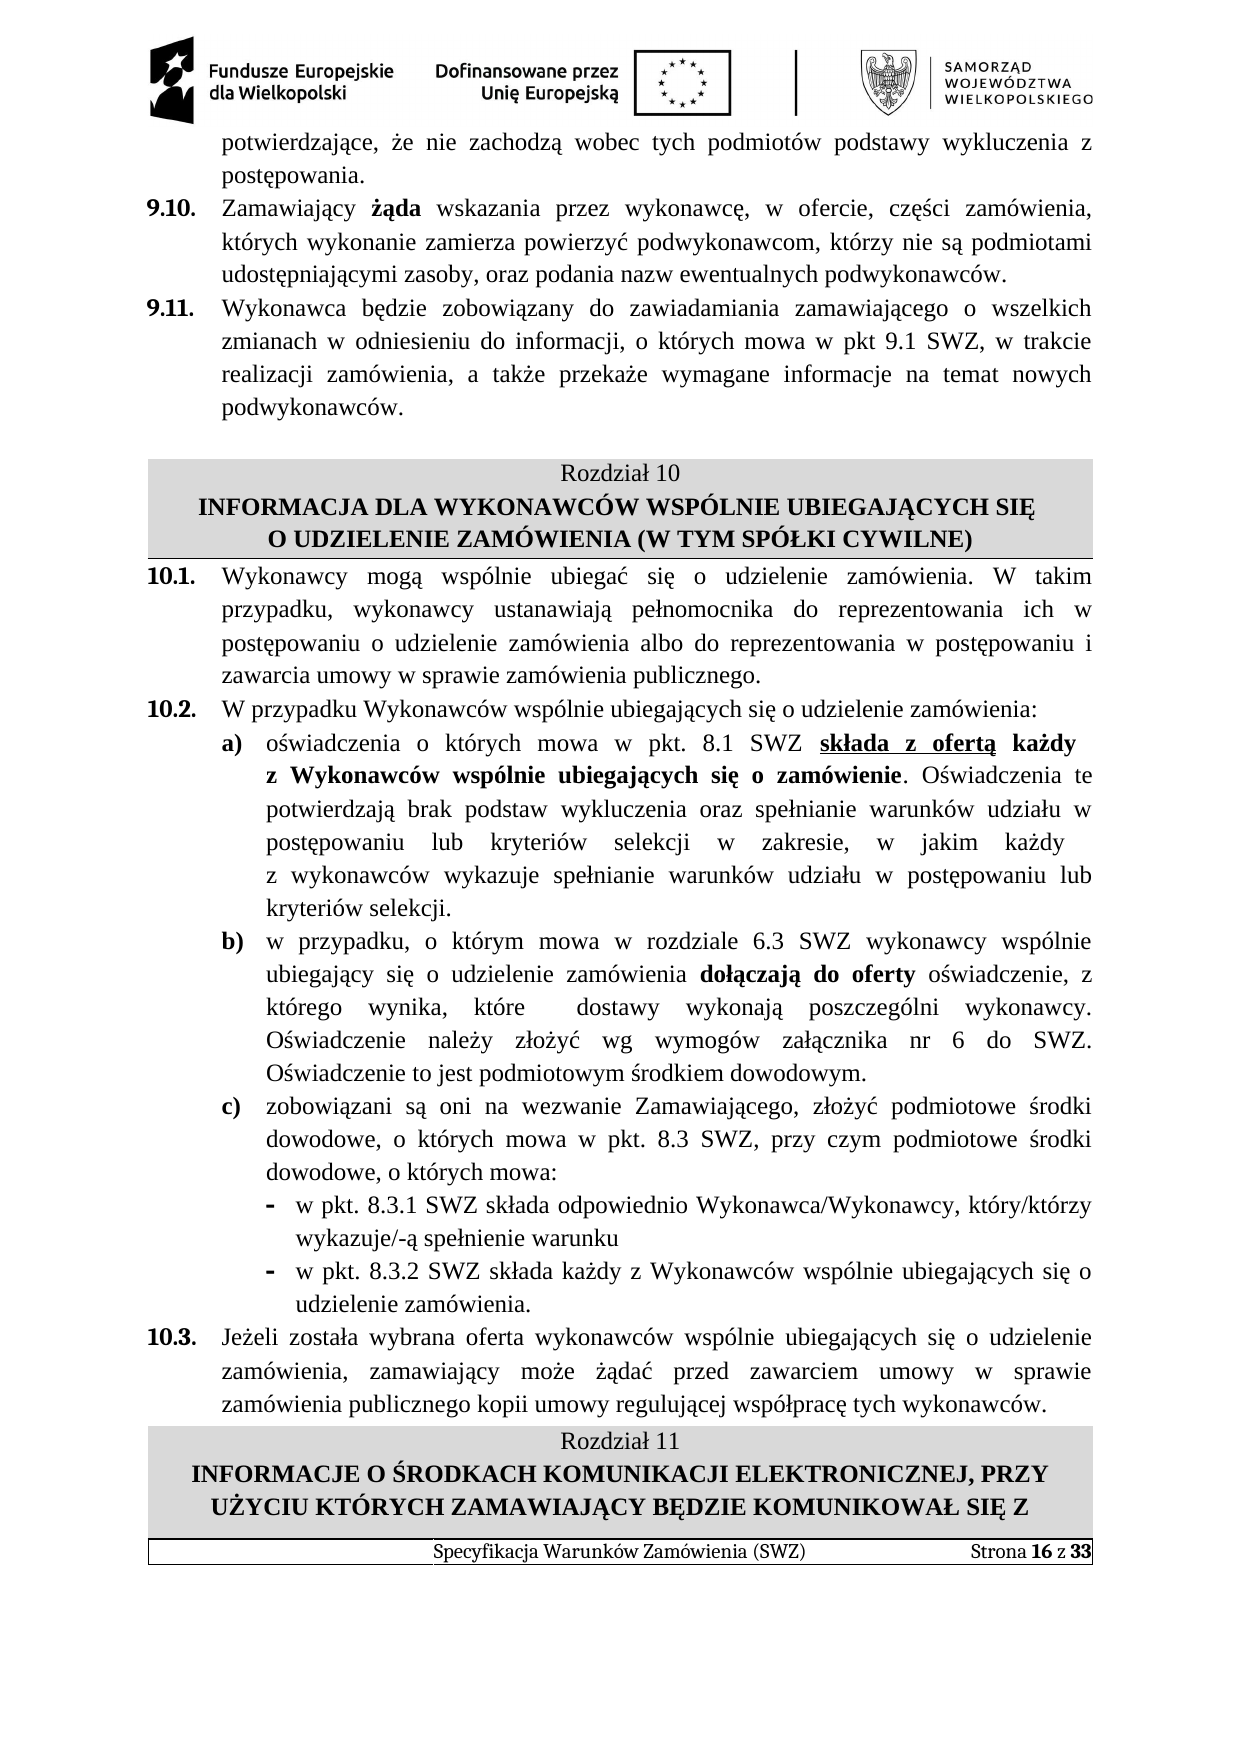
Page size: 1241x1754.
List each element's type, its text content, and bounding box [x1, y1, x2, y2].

list w pkt. 8.3.1 SWZ składa odpowiednio Wykonawca/Wykonawcy, który/którzy wykazuje/-ą spełnienie warunku [266, 1190, 1093, 1252]
list Jeżeli została wybrana oferta wykonawców wspólnie ubiegających się o udzielenie zamówienia, zamawiający może żądać przed zawarciem umowy w sprawie zamówienia publicznego kopii umowy regulującej współpracę tych wykonawców. [148, 1322, 1093, 1418]
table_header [148, 1426, 1093, 1538]
list oświadczenia o których mowa w pkt. 8.1 SWZ składa z ofertą każdy z Wykonawców wspólnie ubiegających się o zamówienie. Oświadczenia te potwierdzają brak podstaw wykluczenia oraz spełnianie warunków udziału w postępowaniu lub kryteriów selekcji w zakresie, w jakim każdy z wykonawców wykazuje spełnianie warunków udziału w postępowaniu lub kryteriów selekcji. [221, 728, 1093, 921]
picture [147, 34, 1093, 127]
list Wykonawcy mogą wspólnie ubiegać się o udzielenie zamówienia. W takim przypadku, wykonawcy ustanawiają pełnomocnika do reprezentowania ich w postępowaniu o udzielenie zamówienia albo do reprezentowania w postępowaniu i zawarcia umowy w sprawie zamówienia publicznego. [148, 561, 1093, 689]
list w przypadku, o którym mowa w rozdziale 6.3 SWZ wykonawcy wspólnie ubiegający się o udzielenie zamówienia dołączają do oferty oświadczenie, z którego wynika, które dostawy wykonają poszczególni wykonawcy. Oświadczenie należy złożyć wg wymogów załącznika nr 6 do SWZ. Oświadczenie to jest podmiotowym środkiem dowodowym. [221, 926, 1093, 1087]
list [146, 127, 1093, 188]
table_header Rozdział 10 INFORMACJA DLA WYKONAWCÓW WSPÓLNIE UBIEGAJĄCYCH SIĘ O UDZIELENIE ZAMÓWIENIA (W TYM SPÓŁKI CYWILNE) [148, 459, 1093, 558]
list W przypadku Wykonawców wspólnie ubiegających się o udzielenie zamówienia: [148, 694, 1093, 723]
list Wykonawca będzie zobowiązany do zawiadamiania zamawiającego o wszelkich zmianach w odniesieniu do informacji, o których mowa w pkt 9.1 SWZ, w trakcie realizacji zamówienia, a także przekaże wymagane informacje na temat nowych podwykonawców. [146, 293, 1093, 421]
list w pkt. 8.3.2 SWZ składa każdy z Wykonawców wspólnie ubiegających się o udzielenie zamówienia. [266, 1256, 1093, 1318]
list zobowiązani są oni na wezwanie Zamawiającego, złożyć podmiotowe środki dowodowe, o których mowa w pkt. 8.3 SWZ, przy czym podmiotowe środki dowodowe, o których mowa: [221, 1091, 1093, 1186]
list Zamawiający żąda wskazania przez wykonawcę, w ofercie, części zamówienia, których wykonanie zamierza powierzyć podwykonawcom, którzy nie są podmiotami udostępniającymi zasoby, oraz podania nazw ewentualnych podwykonawców. [146, 193, 1093, 288]
